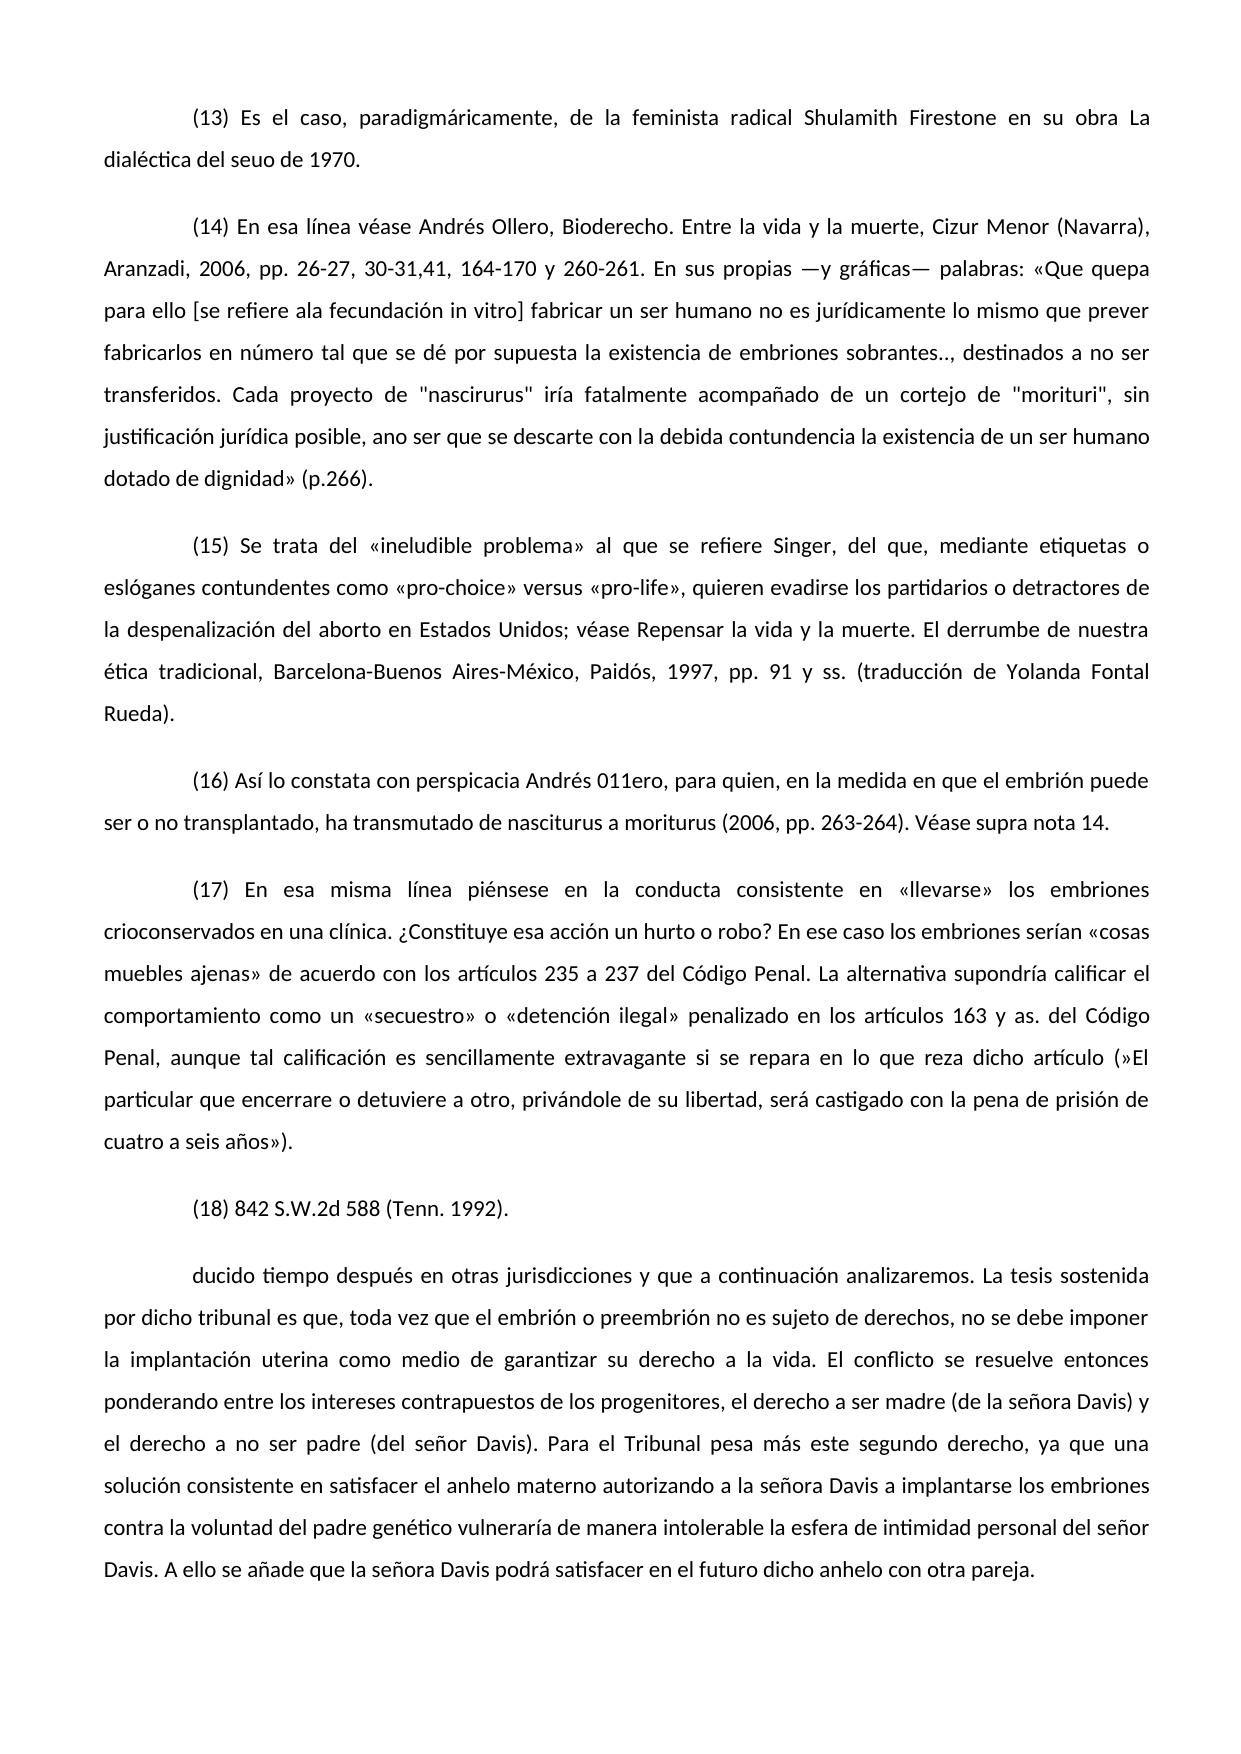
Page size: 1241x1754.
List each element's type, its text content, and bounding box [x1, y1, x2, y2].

text (17) En esa misma línea piénsese en la conducta consistente en «llevarse» los embriones crioconservados en una clínica. ¿Constituye esa acción un hurto o robo? En ese caso los embriones serían «cosas muebles ajenas» de acuerdo con los artículos 235 a 237 del Código Penal. La alternativa supondría calificar el comportamiento como un «secuestro» o «detención ilegal» penalizado en los artículos 163 y as. del Código Penal, aunque tal calificación es sencillamente extravagante si se repara en lo que reza dicho artículo (»El particular que encerrare o detuviere a otro, privándole de su libertad, será castigado con la pena de prisión de cuatro a seis años»). [103, 875, 1152, 1155]
text (14) En esa línea véase Andrés Ollero, Bioderecho. Entre la vida y la muerte, Cizur Menor (Navarra), Aranzadi, 2006, pp. 26-27, 30-31,41, 164-170 y 260-261. En sus propias —y gráficas— palabras: «Que quepa para ello [se refiere ala fecundación in vitro] fabricar un ser humano no es jurídicamente lo mismo que prever fabricarlos en número tal que se dé por supuesta la existencia de embriones sobrantes.., destinados a no ser transferidos. Cada proyecto de "nascirurus" iría fatalmente acompañado de un cortejo de "morituri", sin justificación jurídica posible, ano ser que se descarte con la debida contundencia la existencia de un ser humano dotado de dignidad» (p.266). [103, 212, 1152, 492]
text ducido tiempo después en otras jurisdicciones y que a continuación analizaremos. La tesis sostenida por dicho tribunal es que, toda vez que el embrión o preembrión no es sujeto de derechos, no se debe imponer la implantación uterina como medio de garantizar su derecho a la vida. El conflicto se resuelve entonces ponderando entre los intereses contrapuestos de los progenitores, el derecho a ser madre (de la señora Davis) y el derecho a no ser padre (del señor Davis). Para el Tribunal pesa más este segundo derecho, ya que una solución consistente en satisfacer el anhelo materno autorizando a la señora Davis a implantarse los embriones contra la voluntad del padre genético vulneraría de manera intolerable la esfera de intimidad personal del señor Davis. A ello se añade que la señora Davis podrá satisfacer en el futuro dicho anhelo con otra pareja. [103, 1261, 1152, 1583]
text (16) Así lo constata con perspicacia Andrés 011ero, para quien, en la medida en que el embrión puede ser o no transplantado, ha transmutado de nasciturus a moriturus (2006, pp. 263-264). Véase supra nota 14. [103, 766, 1152, 836]
text (13) Es el caso, paradigmáricamente, de la feminista radical Shulamith Firestone en su obra La dialéctica del seuo de 1970. [103, 103, 1152, 173]
text (15) Se trata del «ineludible problema» al que se refiere Singer, del que, mediante etiquetas o eslóganes contundentes como «pro-choice» versus «pro-life», quieren evadirse los partidarios o detractores de la despenalización del aborto en Estados Unidos; véase Repensar la vida y la muerte. El derrumbe de nuestra ética tradicional, Barcelona-Buenos Aires-México, Paidós, 1997, pp. 91 y ss. (traducción de Yolanda Fontal Rueda). [103, 531, 1152, 727]
text (18) 842 S.W.2d 588 (Tenn. 1992). [103, 1194, 1152, 1222]
